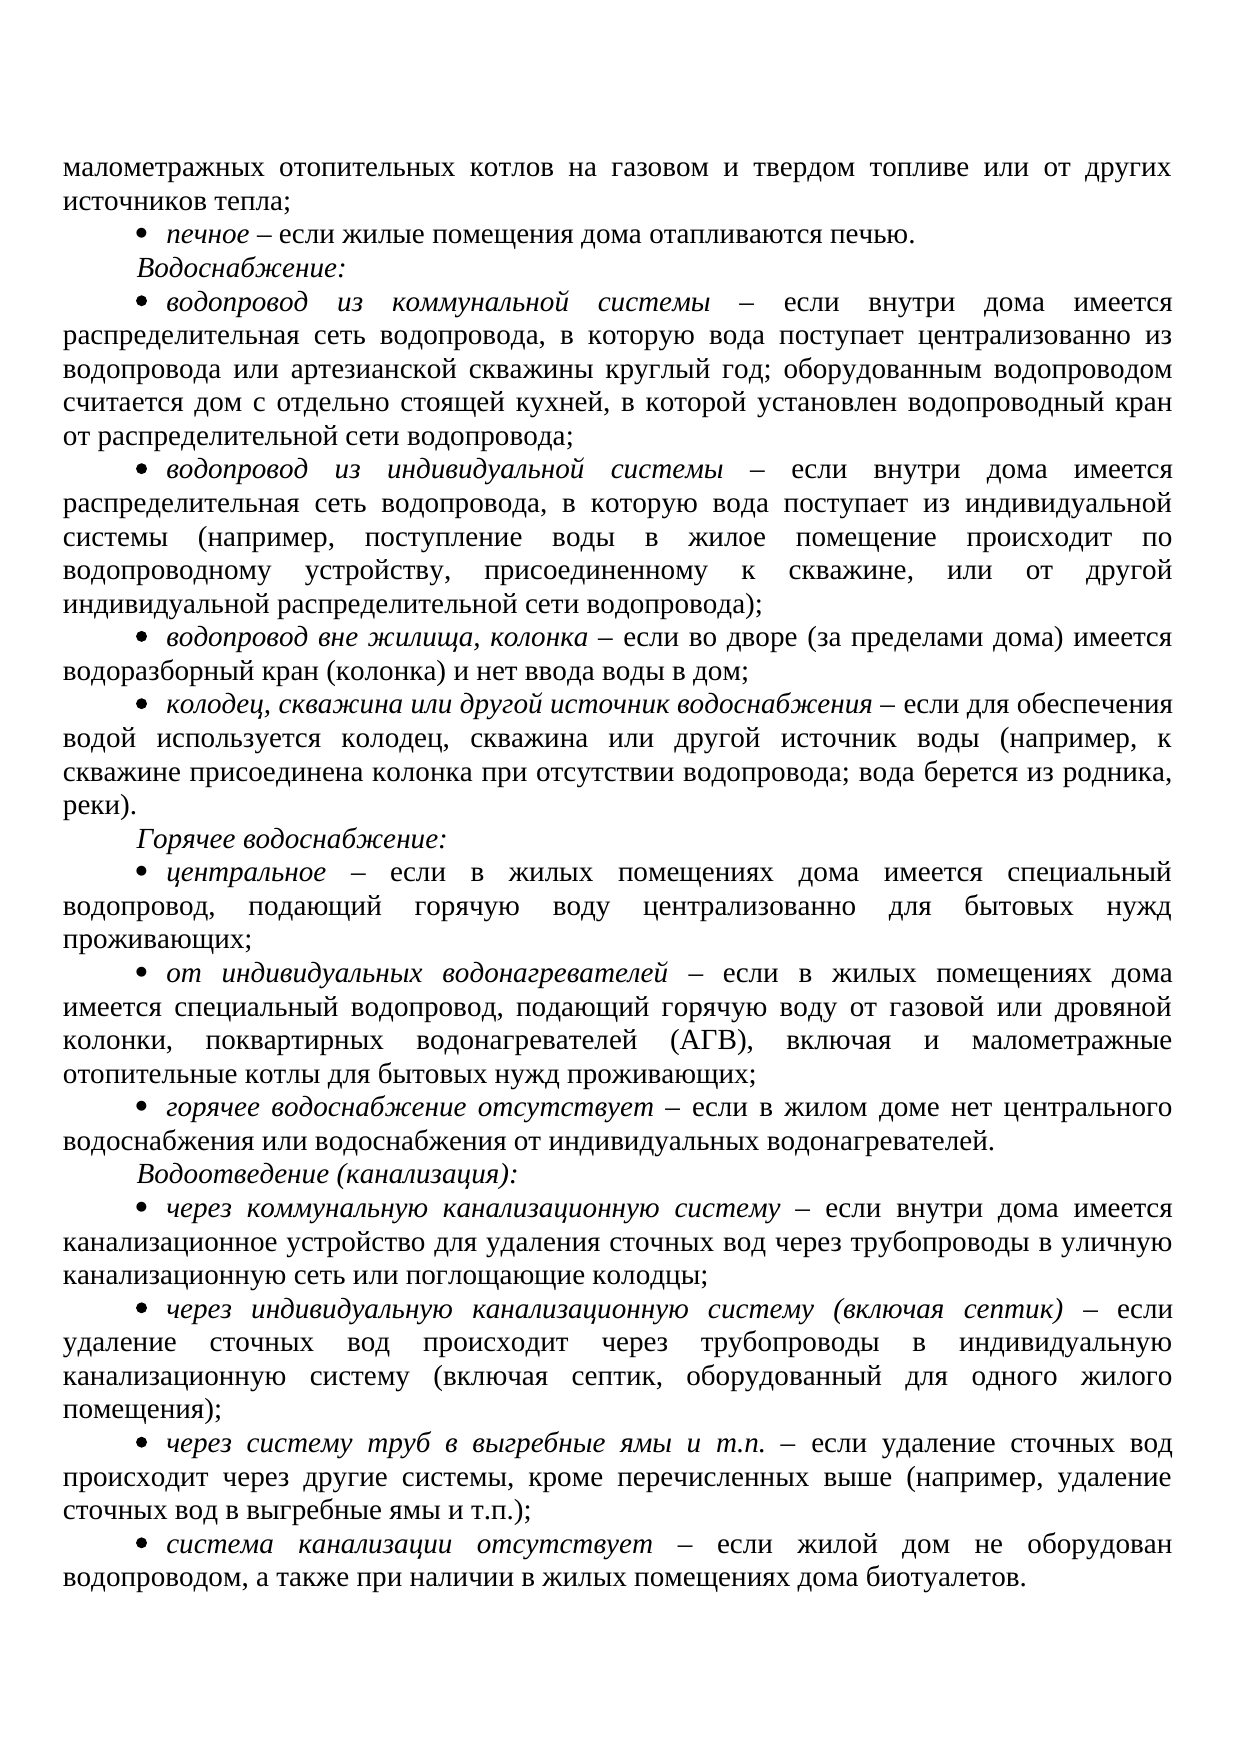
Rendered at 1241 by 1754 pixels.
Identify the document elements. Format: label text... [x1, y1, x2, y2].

text Горячее водоснабжение: [63, 821, 1173, 854]
list печное – если жилые помещения дома отапливаются печью. [63, 217, 1173, 250]
list горячее водоснабжение отсутствует – если в жилом доме нет центрального водоснабжения или водоснабжения от индивидуальных водонагревателей. [63, 1089, 1173, 1157]
list через коммунальную канализационную систему – если внутри дома имеется канализационное устройство для удаления сточных вод через трубопроводы в уличную канализационную сеть или поглощающие колодцы; [63, 1190, 1173, 1291]
list центральное – если в жилых помещениях дома имеется специальный водопровод, подающий горячую воду централизованно для бытовых нужд проживающих; [63, 854, 1173, 955]
list через систему труб в выгребные ямы и т.п. – если удаление сточных вод происходит через другие системы, кроме перечисленных выше (например, удаление сточных вод в выгребные ямы и т.п.); [63, 1425, 1173, 1526]
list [63, 149, 1173, 217]
list система канализации отсутствует – если жилой дом не оборудован водопроводом, а также при наличии в жилых помещениях дома биотуалетов. [63, 1526, 1173, 1593]
list колодец, скважина или другой источник водоснабжения – если для обеспечения водой используется колодец, скважина или другой источник воды (например, к скважине присоединена колонка при отсутствии водопровода; вода берется из родника, реки). [63, 687, 1173, 821]
list водопровод вне жилища, колонка – если во дворе (за пределами дома) имеется водоразборный кран (колонка) и нет ввода воды в дом; [63, 619, 1173, 687]
text Водоснабжение: [63, 250, 1173, 284]
list от индивидуальных водонагревателей – если в жилых помещениях дома имеется специальный водопровод, подающий горячую воду от газовой или дровяной колонки, поквартирных водонагревателей (АГВ), включая и малометражные отопительные котлы для бытовых нужд проживающих; [63, 955, 1173, 1089]
text Водоотведение (канализация): [63, 1157, 1173, 1190]
list водопровод из коммунальной системы – если внутри дома имеется распределительная сеть водопровода, в которую вода поступает централизованно из водопровода или артезианской скважины круглый год; оборудованным водопроводом считается дом с отдельно стоящей кухней, в которой установлен водопроводный кран от распределительной сети водопровода; [63, 284, 1173, 452]
list водопровод из индивидуальной системы – если внутри дома имеется распределительная сеть водопровода, в которую вода поступает из индивидуальной системы (например, поступление воды в жилое помещение происходит по водопроводному устройству, присоединенному к скважине, или от другой индивидуальной распределительной сети водопровода); [63, 452, 1173, 619]
list через индивидуальную канализационную систему (включая септик) – если удаление сточных вод происходит через трубопроводы в индивидуальную канализационную систему (включая септик, оборудованный для одного жилого помещения); [63, 1291, 1173, 1425]
